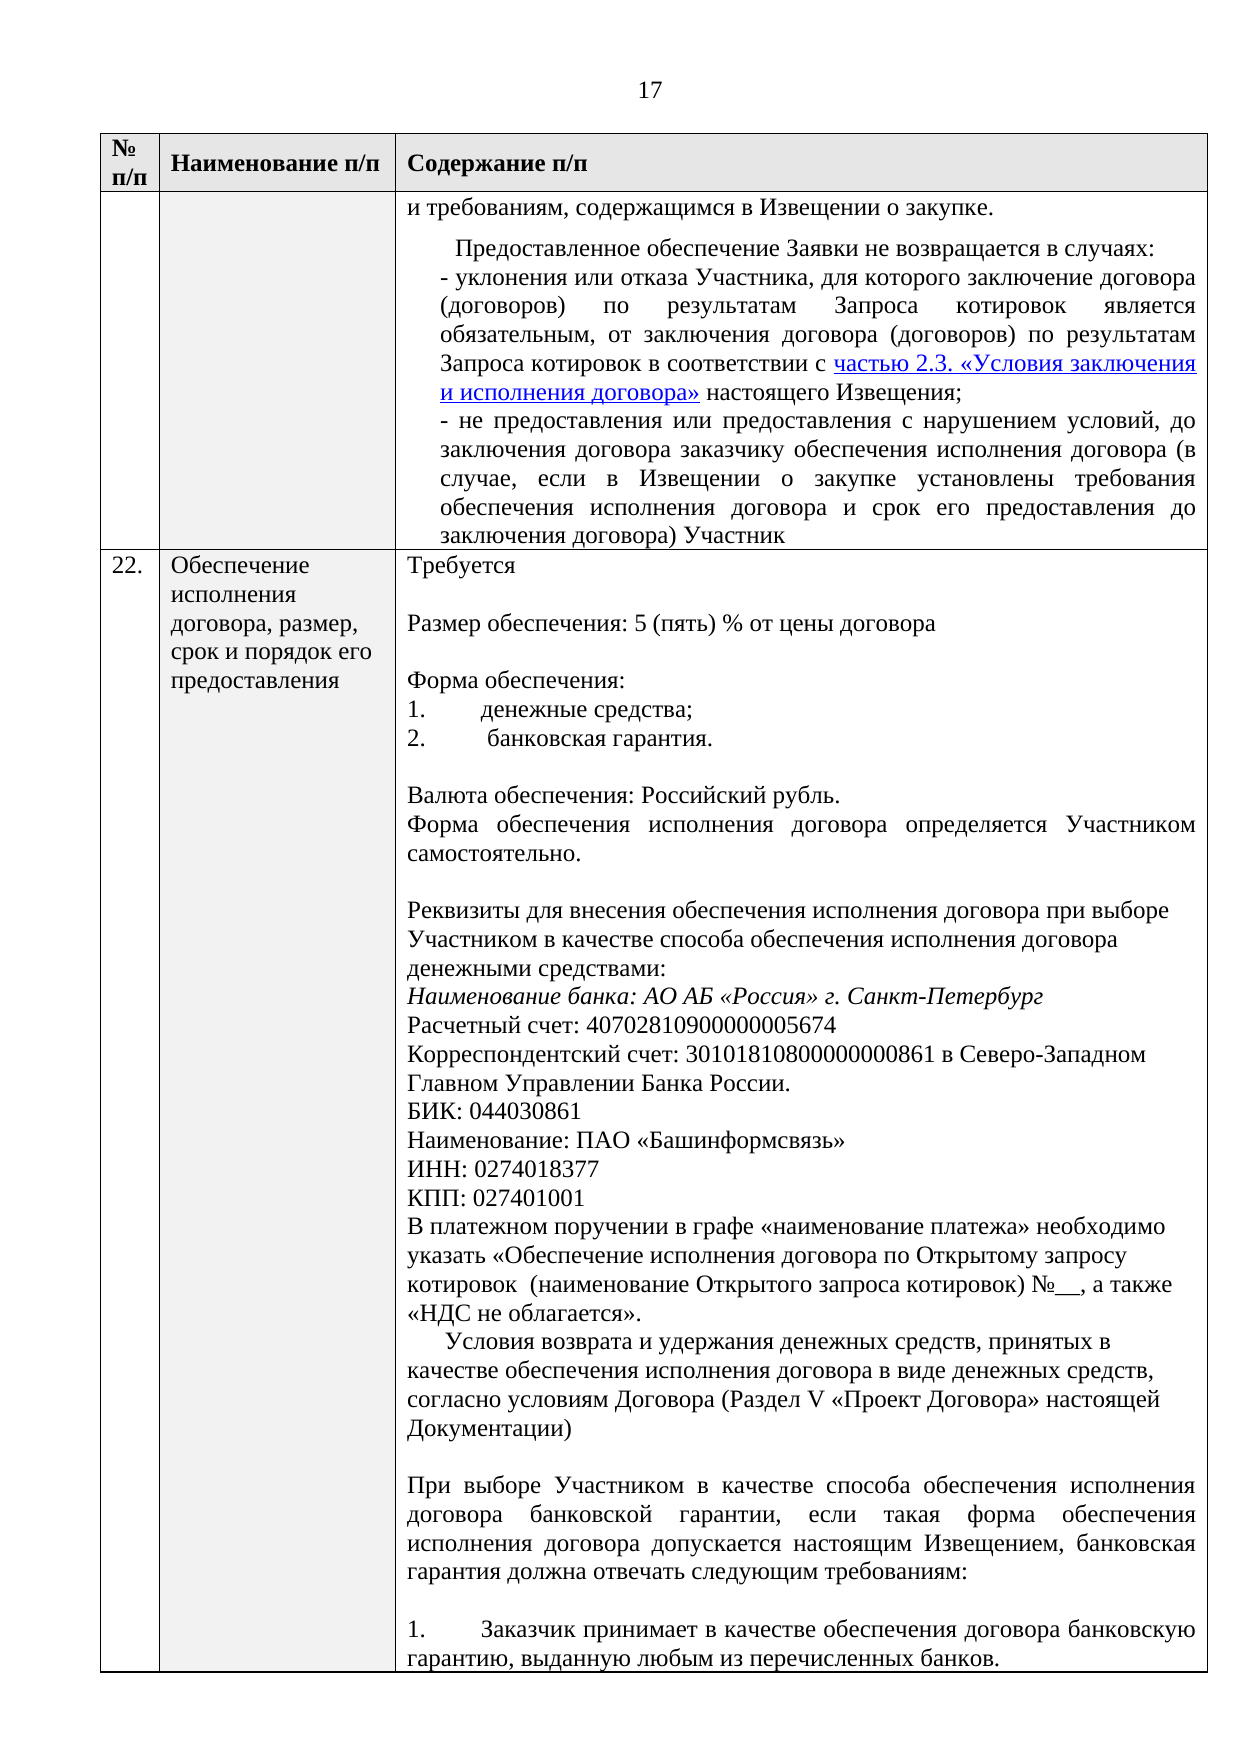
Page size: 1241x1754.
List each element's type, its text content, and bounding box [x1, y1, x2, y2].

table_header Наименование п/п [160, 134, 395, 191]
table_cell [101, 550, 159, 1671]
table_header № п/п [101, 134, 159, 191]
table_cell [101, 192, 159, 549]
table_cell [160, 192, 395, 549]
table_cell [160, 550, 395, 1671]
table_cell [396, 550, 1207, 1671]
table_header Содержание п/п [396, 134, 1207, 191]
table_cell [396, 192, 1207, 549]
